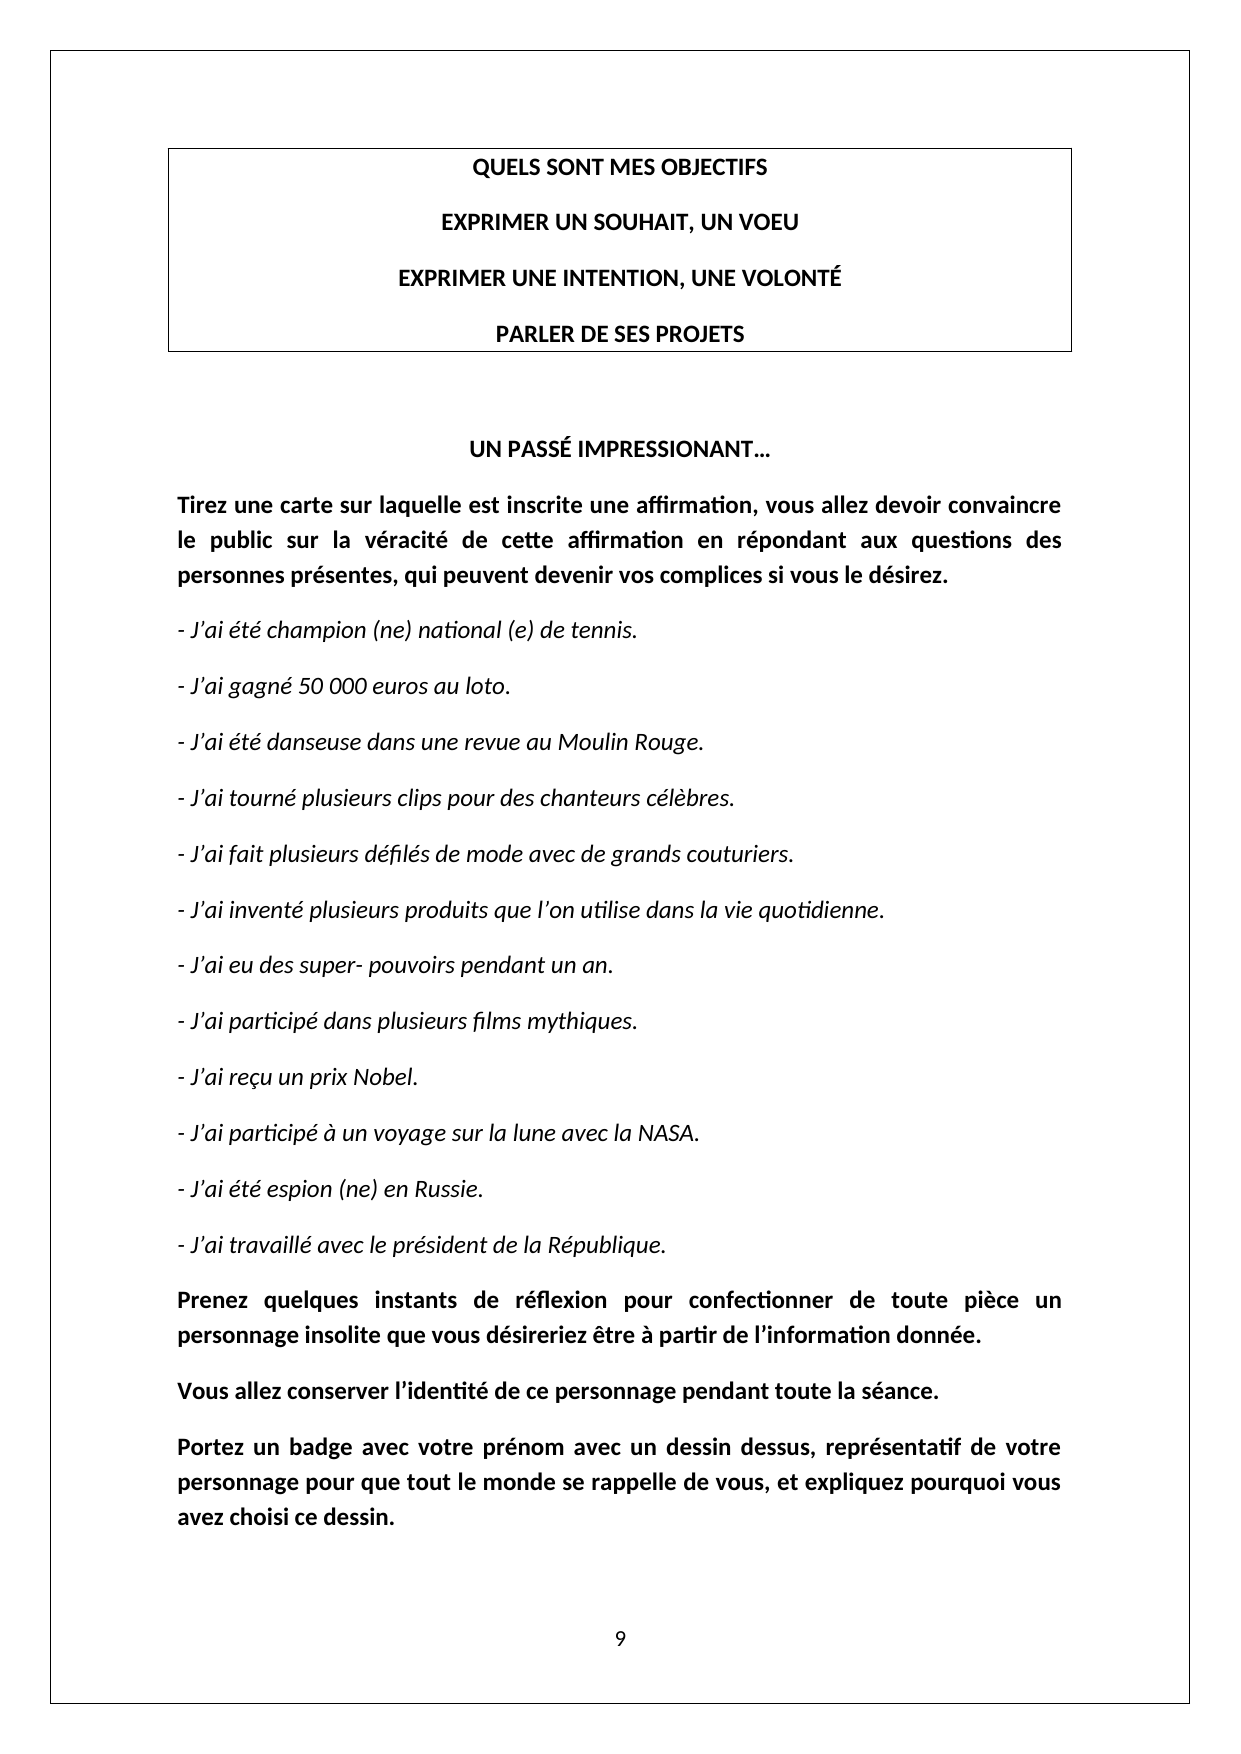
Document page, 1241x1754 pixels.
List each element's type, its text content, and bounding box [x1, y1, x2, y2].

text EXPRIMER UNE INTENTION, UNE VOLONTÉ [169, 259, 1071, 293]
text - J’ai été danseuse dans une revue au Moulin Rouge. [177, 726, 1063, 757]
text - J’ai travaillé avec le président de la République. [177, 1229, 1063, 1259]
text - J’ai participé à un voyage sur la lune avec la NASA. [177, 1117, 1063, 1148]
text EXPRIMER UN SOUHAIT, UN VOEU [169, 203, 1071, 237]
text Tirez une carte sur laquelle est inscrite une affirmation, vous allez devoir convaincre le public sur la véracité de cette affirmation en répondant aux questions des personnes présentes, qui peuvent devenir vos complices si vous le désirez. [177, 489, 1063, 589]
text - J’ai été champion (ne) national (e) de tennis. [177, 614, 1063, 645]
text - J’ai gagné 50 000 euros au loto. [177, 670, 1063, 701]
text PARLER DE SES PROJETS [169, 315, 1071, 351]
text - J’ai eu des super- pouvoirs pendant un an. [177, 949, 1063, 980]
text - J’ai participé dans plusieurs films mythiques. [177, 1005, 1063, 1036]
text Prenez quelques instants de réflexion pour confectionner de toute pièce un personnage insolite que vous désireriez être à partir de l’information donnée. [177, 1284, 1063, 1350]
text Vous allez conserver l’identité de ce personnage pendant toute la séance. [177, 1375, 1063, 1406]
text Portez un badge avec votre prénom avec un dessin dessus, représentatif de votre personnage pour que tout le monde se rappelle de vous, et expliquez pourquoi vous avez choisi ce dessin. [177, 1431, 1063, 1532]
text - J’ai fait plusieurs défilés de mode avec de grands couturiers. [177, 838, 1063, 868]
text - J’ai inventé plusieurs produits que l’on utilise dans la vie quotidienne. [177, 894, 1063, 924]
text - J’ai reçu un prix Nobel. [177, 1061, 1063, 1092]
text - J’ai été espion (ne) en Russie. [177, 1173, 1063, 1203]
text - J’ai tourné plusieurs clips pour des chanteurs célèbres. [177, 782, 1063, 813]
text UN PASSÉ IMPRESSIONANT… [177, 433, 1063, 463]
text QUELS SONT MES OBJECTIFS [169, 149, 1071, 181]
